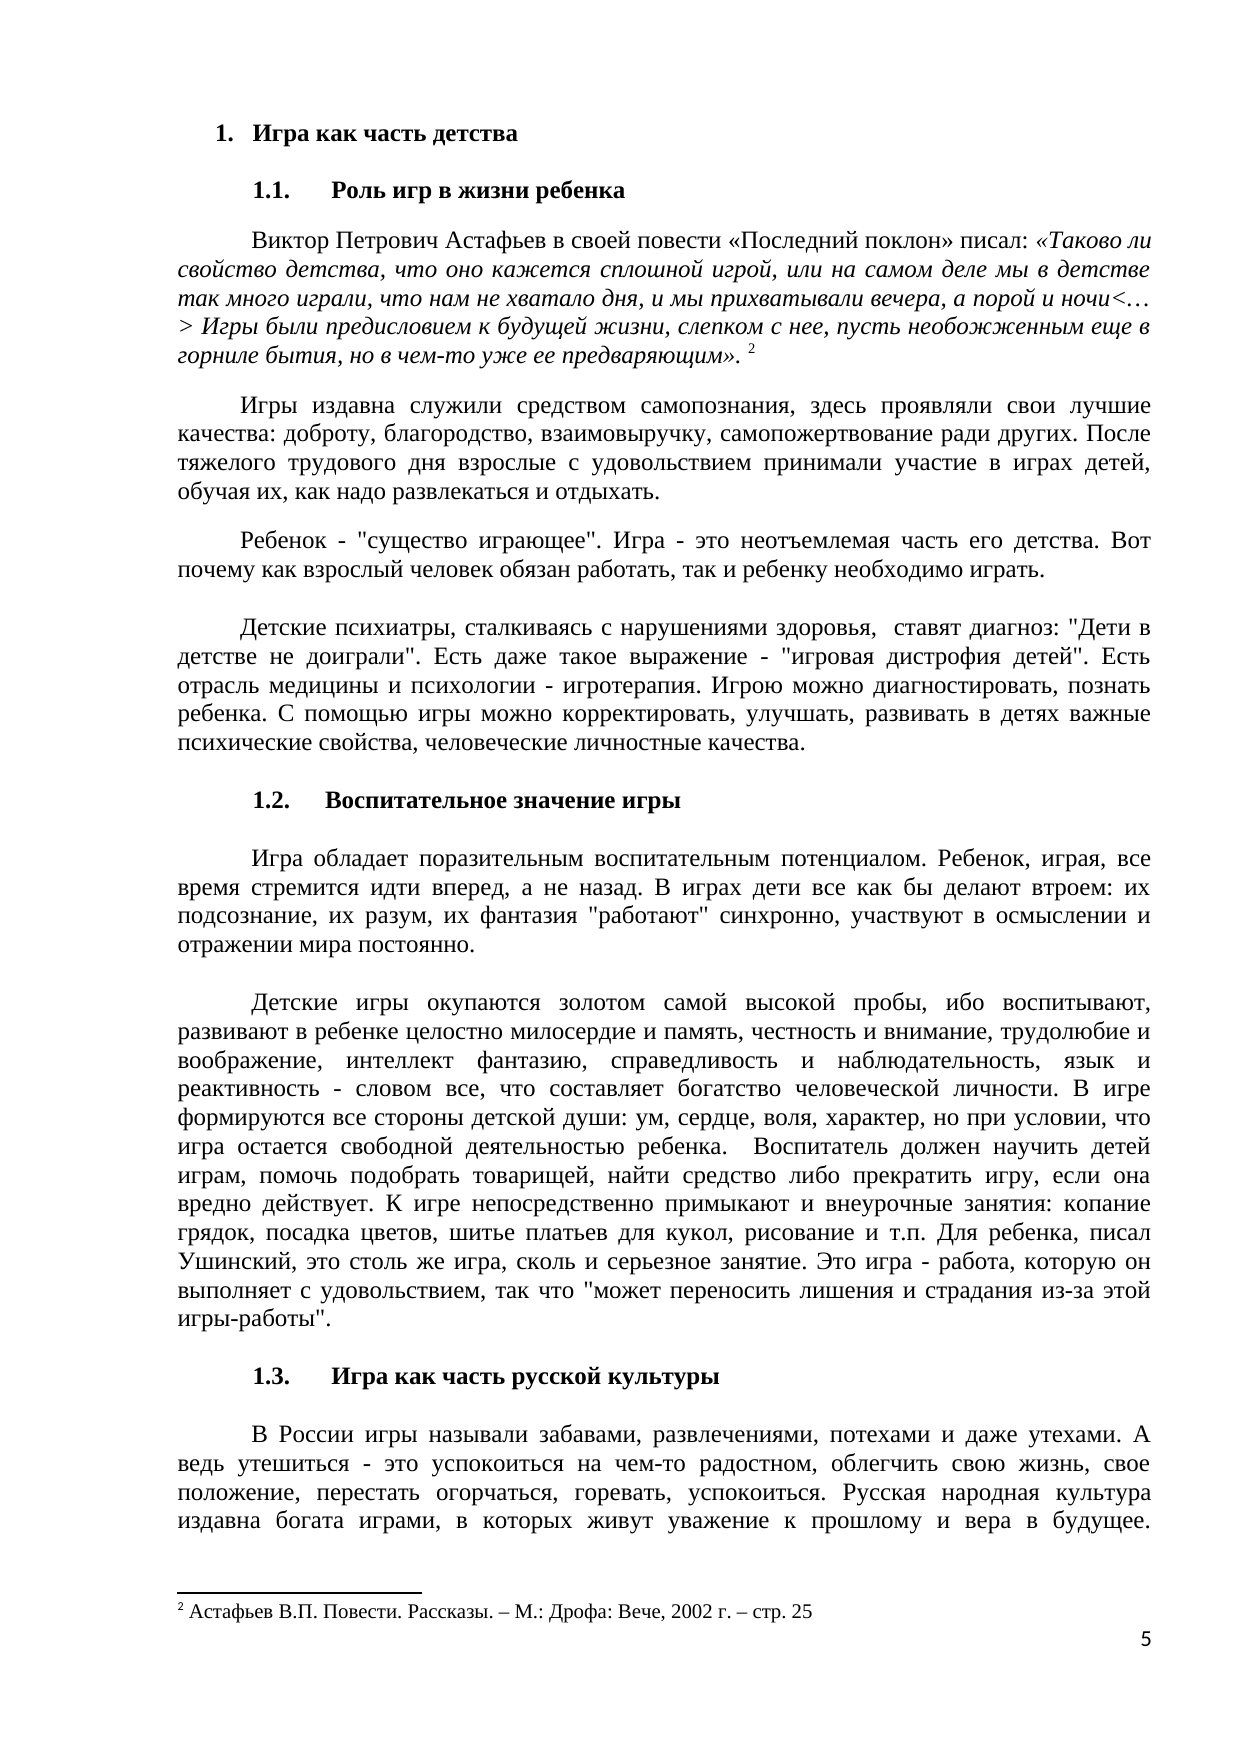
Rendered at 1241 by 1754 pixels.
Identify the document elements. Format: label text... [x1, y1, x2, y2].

text Игра обладает поразительным воспитательным потенциалом. Ребенок, играя, все время стремится идти вперед, а не назад. В играх дети все как бы делают втроем: их подсознание, их разум, их фантазия "работают" синхронно, участвуют в осмыслении и отражении мира постоянно. [177, 843, 1152, 958]
list Воспитательное значение игры [252, 785, 1152, 814]
text Игры издавна служили средством самопознания, здесь проявляли свои лучшие качества: доброту, благородство, взаимовыручку, самопожертвование ради других. После тяжелого трудового дня взрослые с удовольствием принимали участие в играх детей, обучая их, как надо развлекаться и отдыхать. [177, 390, 1152, 505]
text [177, 1419, 1152, 1534]
text Детские игры окупаются золотом самой высокой пробы, ибо воспитывают, развивают в ребенке целостно милосердие и память, честность и внимание, трудолюбие и воображение, интеллект фантазию, справедливость и наблюдательность, язык и реактивность - словом все, что составляет богатство человеческой личности. В игре формируются все стороны детской души: ум, сердце, воля, характер, но при условии, что игра остается свободной деятельностью ребенка. Воспитатель должен научить детей играм, помочь подобрать товарищей, найти средство либо прекратить игру, если она вредно действует. К игре непосредственно примыкают и внеурочные занятия: копание грядок, посадка цветов, шитье платьев для кукол, рисование и т.п. Для ребенка, писал Ушинский, это столь же игра, сколь и серьезное занятие. Это игра - работа, которую он выполняет с удовольствием, так что "может переносить лишения и страдания из-за этой игры-работы". [177, 987, 1152, 1332]
text Ребенок - "существо играющее". Игра - это неотъемлемая часть его детства. Вот почему как взрослый человек обязан работать, так и ребенку необходимо играть. [177, 526, 1152, 583]
list Роль игр в жизни ребенка [252, 176, 1152, 204]
text Детские психиатры, сталкиваясь с нарушениями здоровья, ставят диагноз: "Дети в детстве не доиграли". Есть даже такое выражение - "игровая дистрофия детей". Есть отрасль медицины и психологии - игротерапия. Игрою можно диагностировать, познать ребенка. С помощью игры можно корректировать, улучшать, развивать в детях важные психические свойства, человеческие личностные качества. [177, 612, 1152, 756]
list Игра как часть детства [215, 118, 1152, 147]
text Виктор Петрович Астафьев в своей повести «Последний поклон» писал: «Таково ли свойство детства, что оно кажется сплошной игрой, или на самом деле мы в детстве так много играли, что нам не хватало дня, и мы прихватывали вечера, а порой и ночи<…> Игры были предисловием к будущей жизни, слепком с нее, пусть необожженным еще в горниле бытия, но в чем-то уже ее предваряющим». [177, 225, 1152, 369]
list Игра как часть русской культуры [252, 1361, 1152, 1390]
